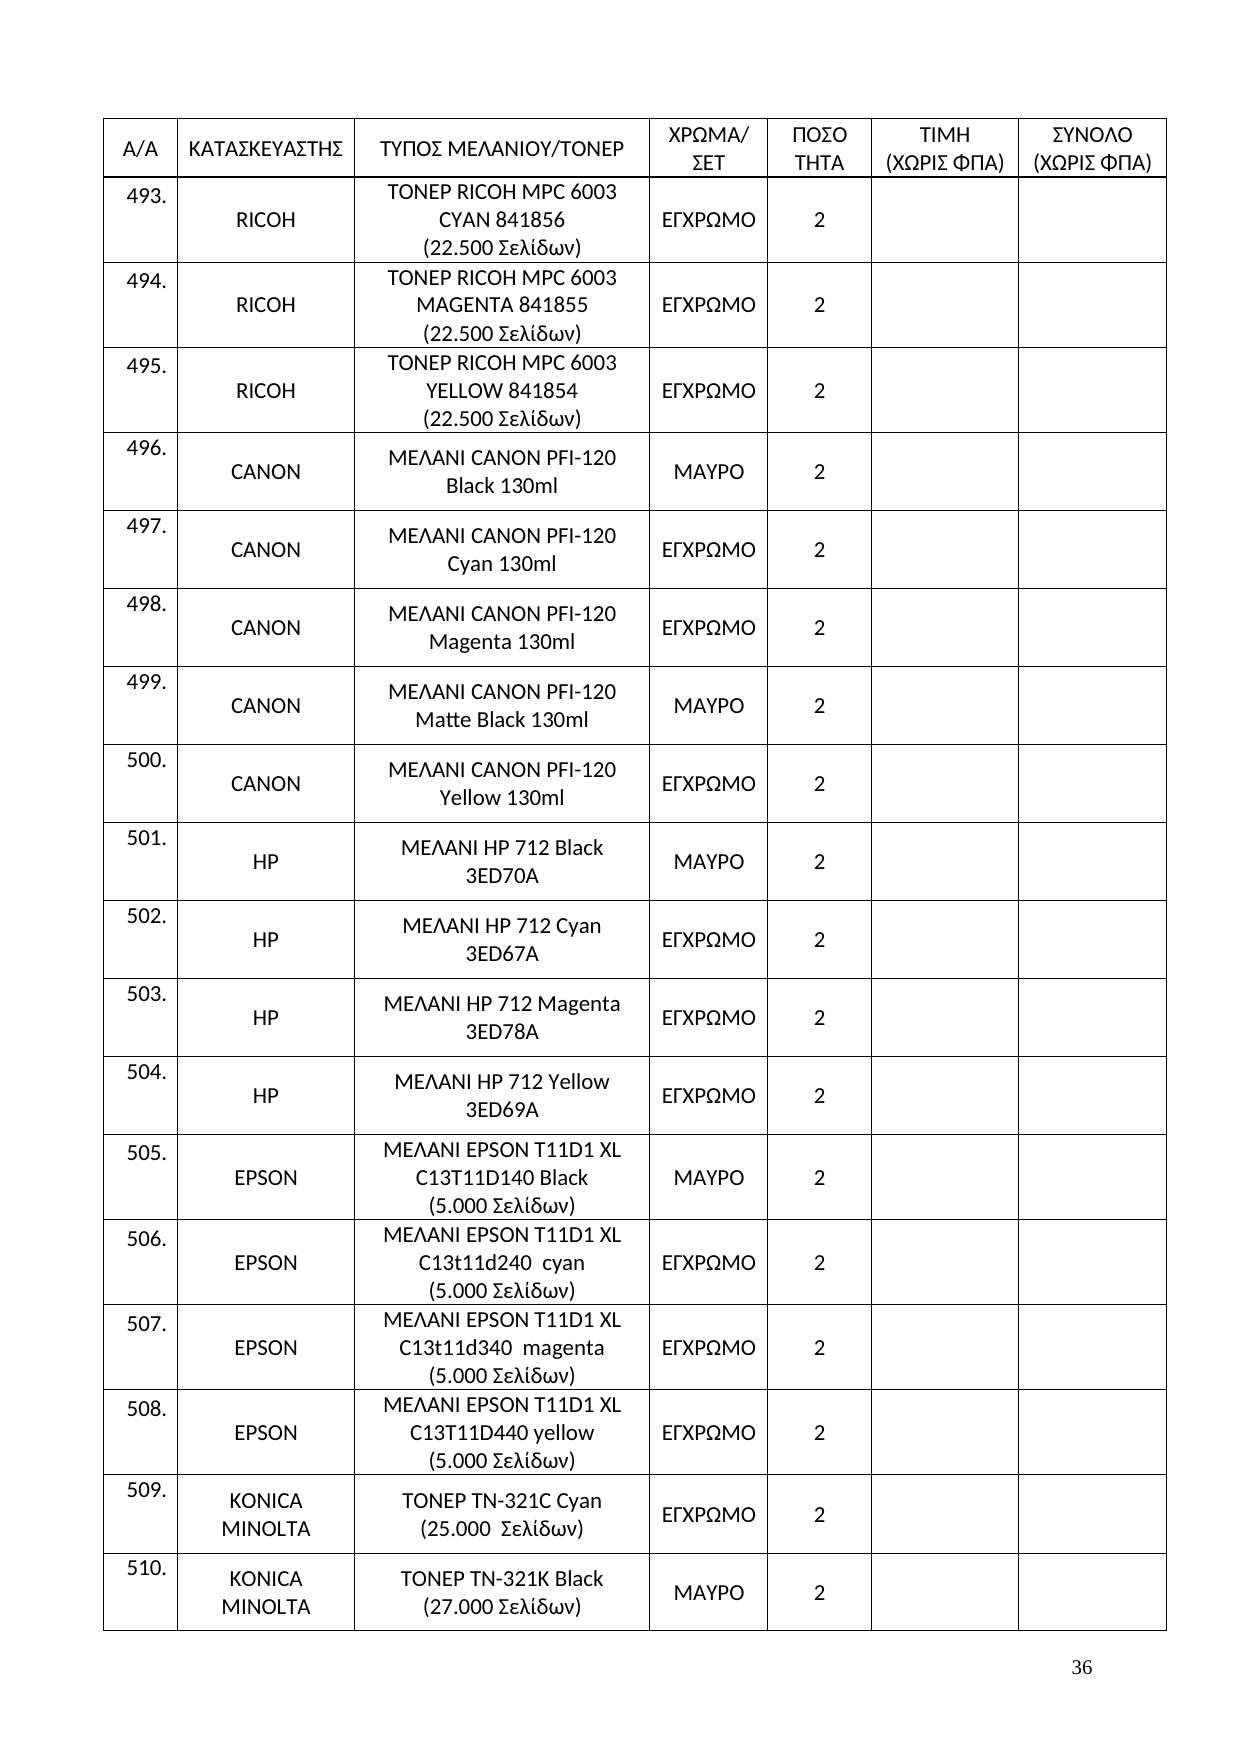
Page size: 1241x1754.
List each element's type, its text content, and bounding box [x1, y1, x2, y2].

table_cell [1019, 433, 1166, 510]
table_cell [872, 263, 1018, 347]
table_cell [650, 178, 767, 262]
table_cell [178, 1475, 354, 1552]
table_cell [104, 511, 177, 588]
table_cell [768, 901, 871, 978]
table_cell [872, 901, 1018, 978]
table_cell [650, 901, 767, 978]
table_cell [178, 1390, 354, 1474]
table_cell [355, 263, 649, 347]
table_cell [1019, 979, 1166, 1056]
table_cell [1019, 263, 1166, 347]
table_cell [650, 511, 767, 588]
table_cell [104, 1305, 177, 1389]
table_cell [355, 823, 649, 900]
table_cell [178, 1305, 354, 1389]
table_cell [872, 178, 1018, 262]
table_header ΤΥΠΟΣ ΜΕΛΑΝΙΟΥ/ΤΟΝΕΡ [355, 119, 649, 176]
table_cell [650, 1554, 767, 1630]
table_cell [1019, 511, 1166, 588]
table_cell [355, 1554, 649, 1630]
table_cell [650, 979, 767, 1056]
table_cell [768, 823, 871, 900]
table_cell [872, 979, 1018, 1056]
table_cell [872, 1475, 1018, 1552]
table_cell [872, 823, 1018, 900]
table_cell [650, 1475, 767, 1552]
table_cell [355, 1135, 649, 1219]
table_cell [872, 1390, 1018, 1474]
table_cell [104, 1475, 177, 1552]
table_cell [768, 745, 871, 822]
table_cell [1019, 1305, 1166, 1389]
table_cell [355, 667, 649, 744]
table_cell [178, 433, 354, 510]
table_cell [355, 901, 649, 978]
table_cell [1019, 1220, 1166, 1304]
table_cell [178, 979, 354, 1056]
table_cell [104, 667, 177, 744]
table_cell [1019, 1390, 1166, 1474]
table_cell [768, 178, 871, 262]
table_header ΤΙΜΗ (ΧΩΡΙΣ ΦΠΑ) [872, 119, 1018, 176]
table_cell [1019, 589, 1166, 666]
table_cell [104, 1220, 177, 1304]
table_header ΠΟΣΟ ΤΗΤΑ [768, 119, 871, 176]
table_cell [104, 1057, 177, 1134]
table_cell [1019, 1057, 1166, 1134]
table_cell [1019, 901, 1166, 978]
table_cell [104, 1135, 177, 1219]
table_header ΣΥΝΟΛΟ (ΧΩΡΙΣ ΦΠΑ) [1019, 119, 1166, 176]
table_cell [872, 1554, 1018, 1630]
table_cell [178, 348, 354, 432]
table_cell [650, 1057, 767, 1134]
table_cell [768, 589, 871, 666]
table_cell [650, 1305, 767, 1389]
table_header Α/Α [104, 119, 177, 176]
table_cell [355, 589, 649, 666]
table_header ΚΑΤΑΣΚΕΥΑΣΤΗΣ [178, 119, 354, 176]
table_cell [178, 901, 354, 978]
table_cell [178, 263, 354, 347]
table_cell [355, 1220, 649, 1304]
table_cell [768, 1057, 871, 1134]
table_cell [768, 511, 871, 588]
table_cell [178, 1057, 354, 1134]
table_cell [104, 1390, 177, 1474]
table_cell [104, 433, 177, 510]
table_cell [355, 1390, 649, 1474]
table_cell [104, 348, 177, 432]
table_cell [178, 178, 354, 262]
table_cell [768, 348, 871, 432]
table_header ΧΡΩΜΑ/ ΣΕΤ [650, 119, 767, 176]
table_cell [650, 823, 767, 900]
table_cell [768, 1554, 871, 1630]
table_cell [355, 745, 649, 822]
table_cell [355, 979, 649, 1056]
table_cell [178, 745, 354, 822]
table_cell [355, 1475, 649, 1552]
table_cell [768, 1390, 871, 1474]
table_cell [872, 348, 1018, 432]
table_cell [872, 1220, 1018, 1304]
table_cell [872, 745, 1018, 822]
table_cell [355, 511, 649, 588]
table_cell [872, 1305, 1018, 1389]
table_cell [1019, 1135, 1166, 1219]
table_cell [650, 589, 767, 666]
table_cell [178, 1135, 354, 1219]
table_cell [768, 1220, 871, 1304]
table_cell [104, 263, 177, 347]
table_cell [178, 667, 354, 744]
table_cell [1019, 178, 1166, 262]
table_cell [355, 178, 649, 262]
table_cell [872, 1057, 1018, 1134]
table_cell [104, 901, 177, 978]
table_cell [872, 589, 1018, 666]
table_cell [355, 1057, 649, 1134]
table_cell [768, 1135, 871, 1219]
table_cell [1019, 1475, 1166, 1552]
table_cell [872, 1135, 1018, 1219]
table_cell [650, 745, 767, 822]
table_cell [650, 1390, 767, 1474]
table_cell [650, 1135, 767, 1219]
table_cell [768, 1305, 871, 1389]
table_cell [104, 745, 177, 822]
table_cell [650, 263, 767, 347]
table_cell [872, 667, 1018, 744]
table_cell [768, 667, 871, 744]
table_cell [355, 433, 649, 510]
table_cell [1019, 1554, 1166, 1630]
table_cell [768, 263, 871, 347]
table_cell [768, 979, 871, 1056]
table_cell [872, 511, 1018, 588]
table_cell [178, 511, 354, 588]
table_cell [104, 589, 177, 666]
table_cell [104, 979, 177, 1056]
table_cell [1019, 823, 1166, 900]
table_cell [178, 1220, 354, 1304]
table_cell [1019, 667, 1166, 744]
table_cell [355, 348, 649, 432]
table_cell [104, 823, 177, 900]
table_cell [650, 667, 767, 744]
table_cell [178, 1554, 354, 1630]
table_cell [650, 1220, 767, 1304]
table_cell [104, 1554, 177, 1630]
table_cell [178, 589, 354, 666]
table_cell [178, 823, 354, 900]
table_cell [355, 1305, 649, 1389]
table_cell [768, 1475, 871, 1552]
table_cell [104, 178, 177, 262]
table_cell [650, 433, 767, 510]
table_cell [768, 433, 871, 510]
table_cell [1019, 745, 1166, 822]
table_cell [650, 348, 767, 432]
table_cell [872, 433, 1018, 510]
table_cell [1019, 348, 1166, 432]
